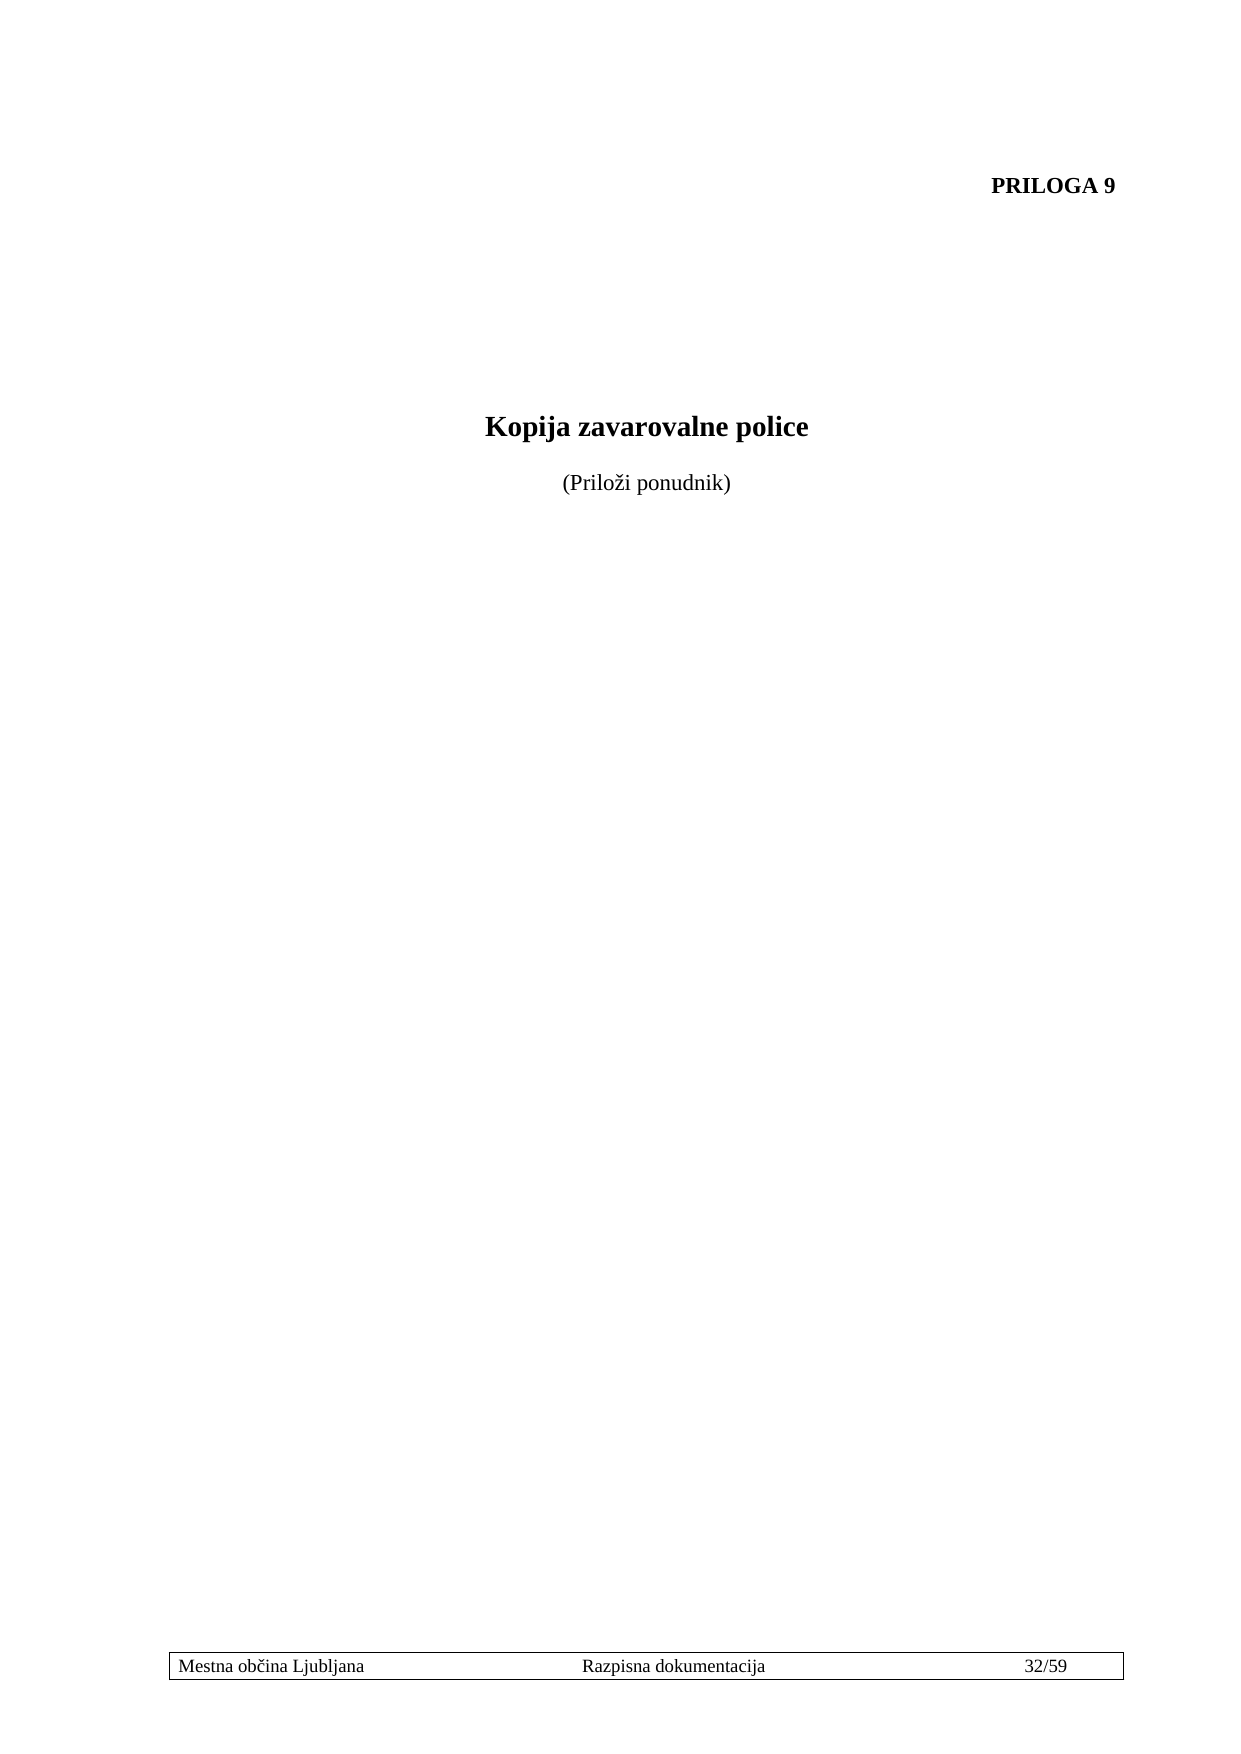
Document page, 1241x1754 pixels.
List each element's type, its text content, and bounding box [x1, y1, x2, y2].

text (Priloži ponudnik) [178, 469, 1115, 496]
text PRILOGA 9 [66, 172, 1115, 198]
text Kopija zavarovalne police [178, 409, 1115, 443]
